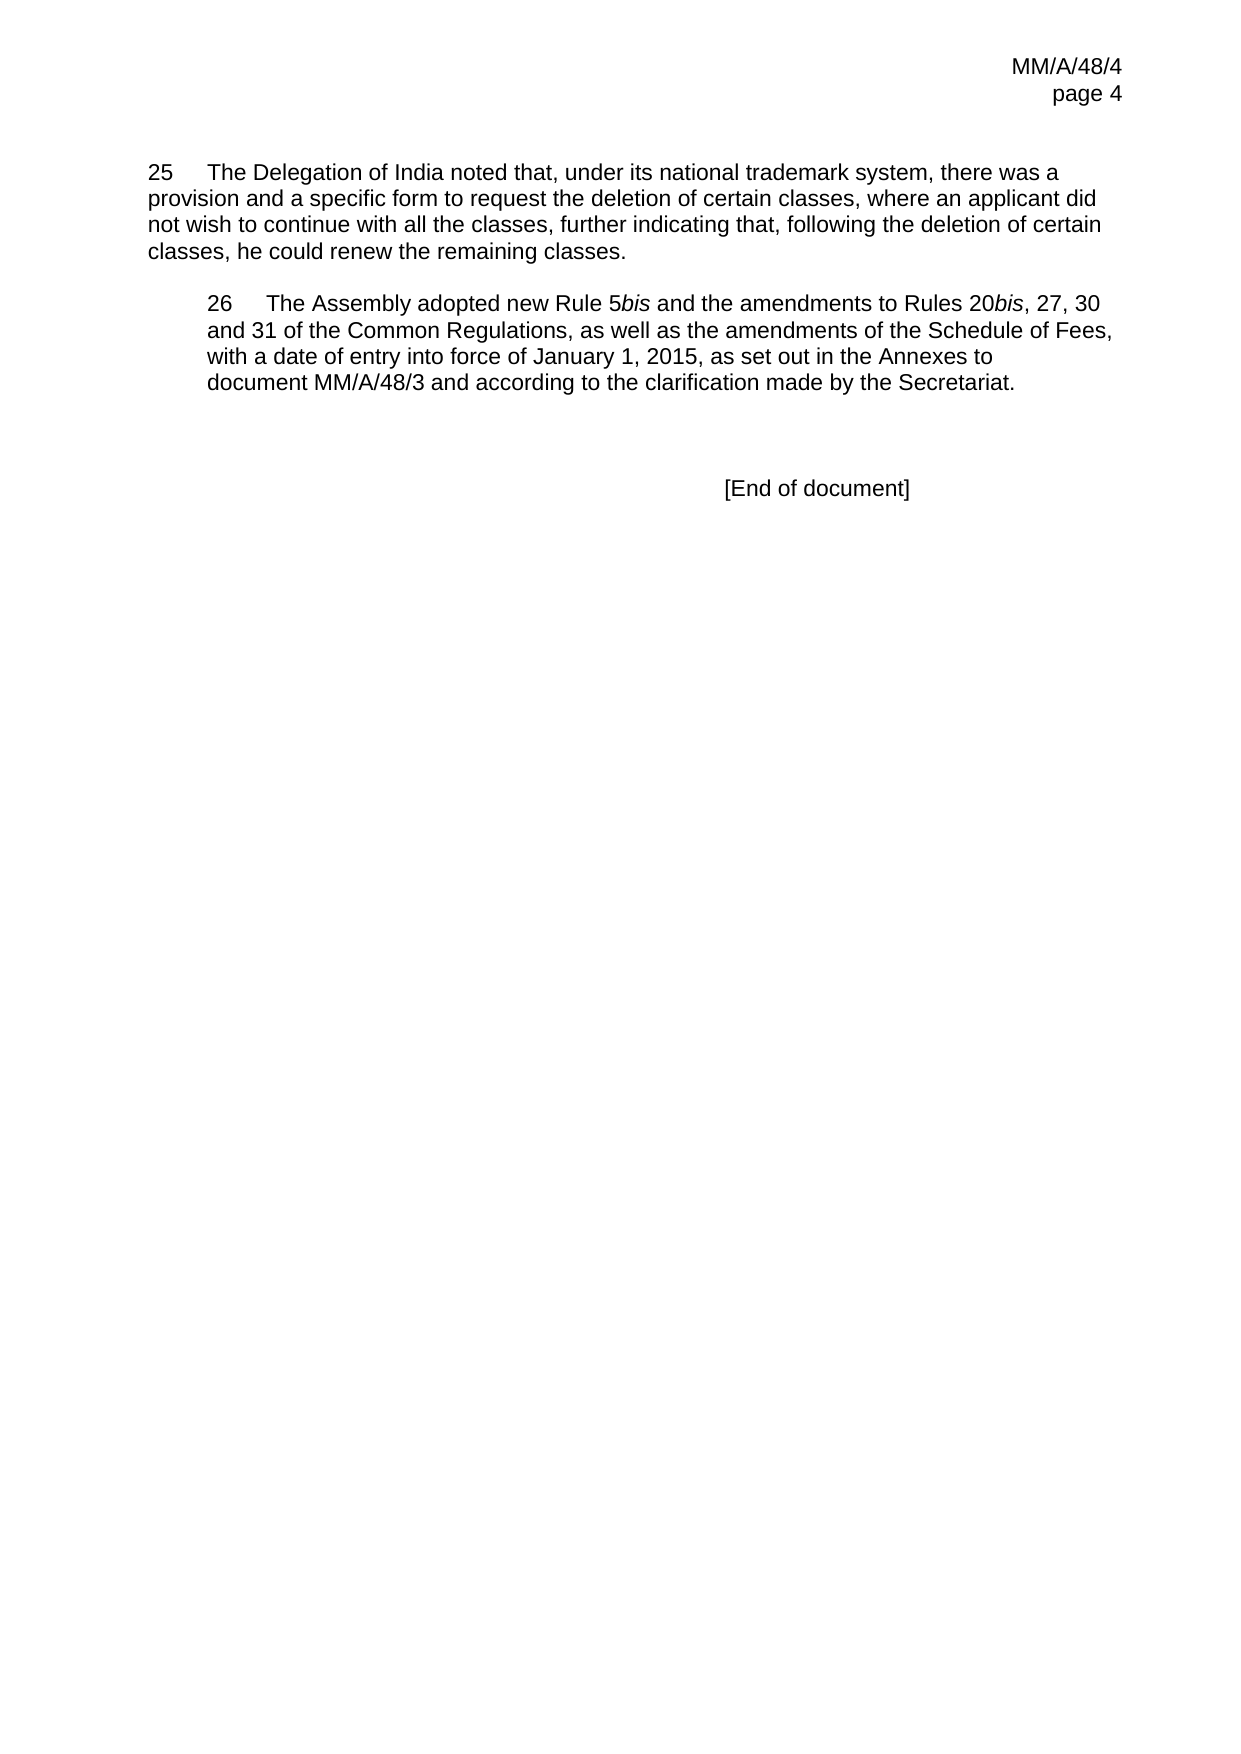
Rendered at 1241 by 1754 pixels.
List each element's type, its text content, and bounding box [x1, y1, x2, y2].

text [End of document] [724, 475, 1122, 501]
text The Delegation of India noted that, under its national trademark system, there was a provision and a specific form to request the deletion of certain classes, where an applicant did not wish to continue with all the classes, further indicating that, following the deletion of certain classes, he could renew the remaining classes. [148, 158, 1122, 264]
text The Assembly adopted new Rule 5bis and the amendments to Rules 20bis, 27, 30 and 31 of the Common Regulations, as well as the amendments of the Schedule of Fees, with a date of entry into force of January 1, 2015, as set out in the Annexes to document MM/A/48/3 and according to the clarification made by the Secretariat. [207, 290, 1122, 396]
